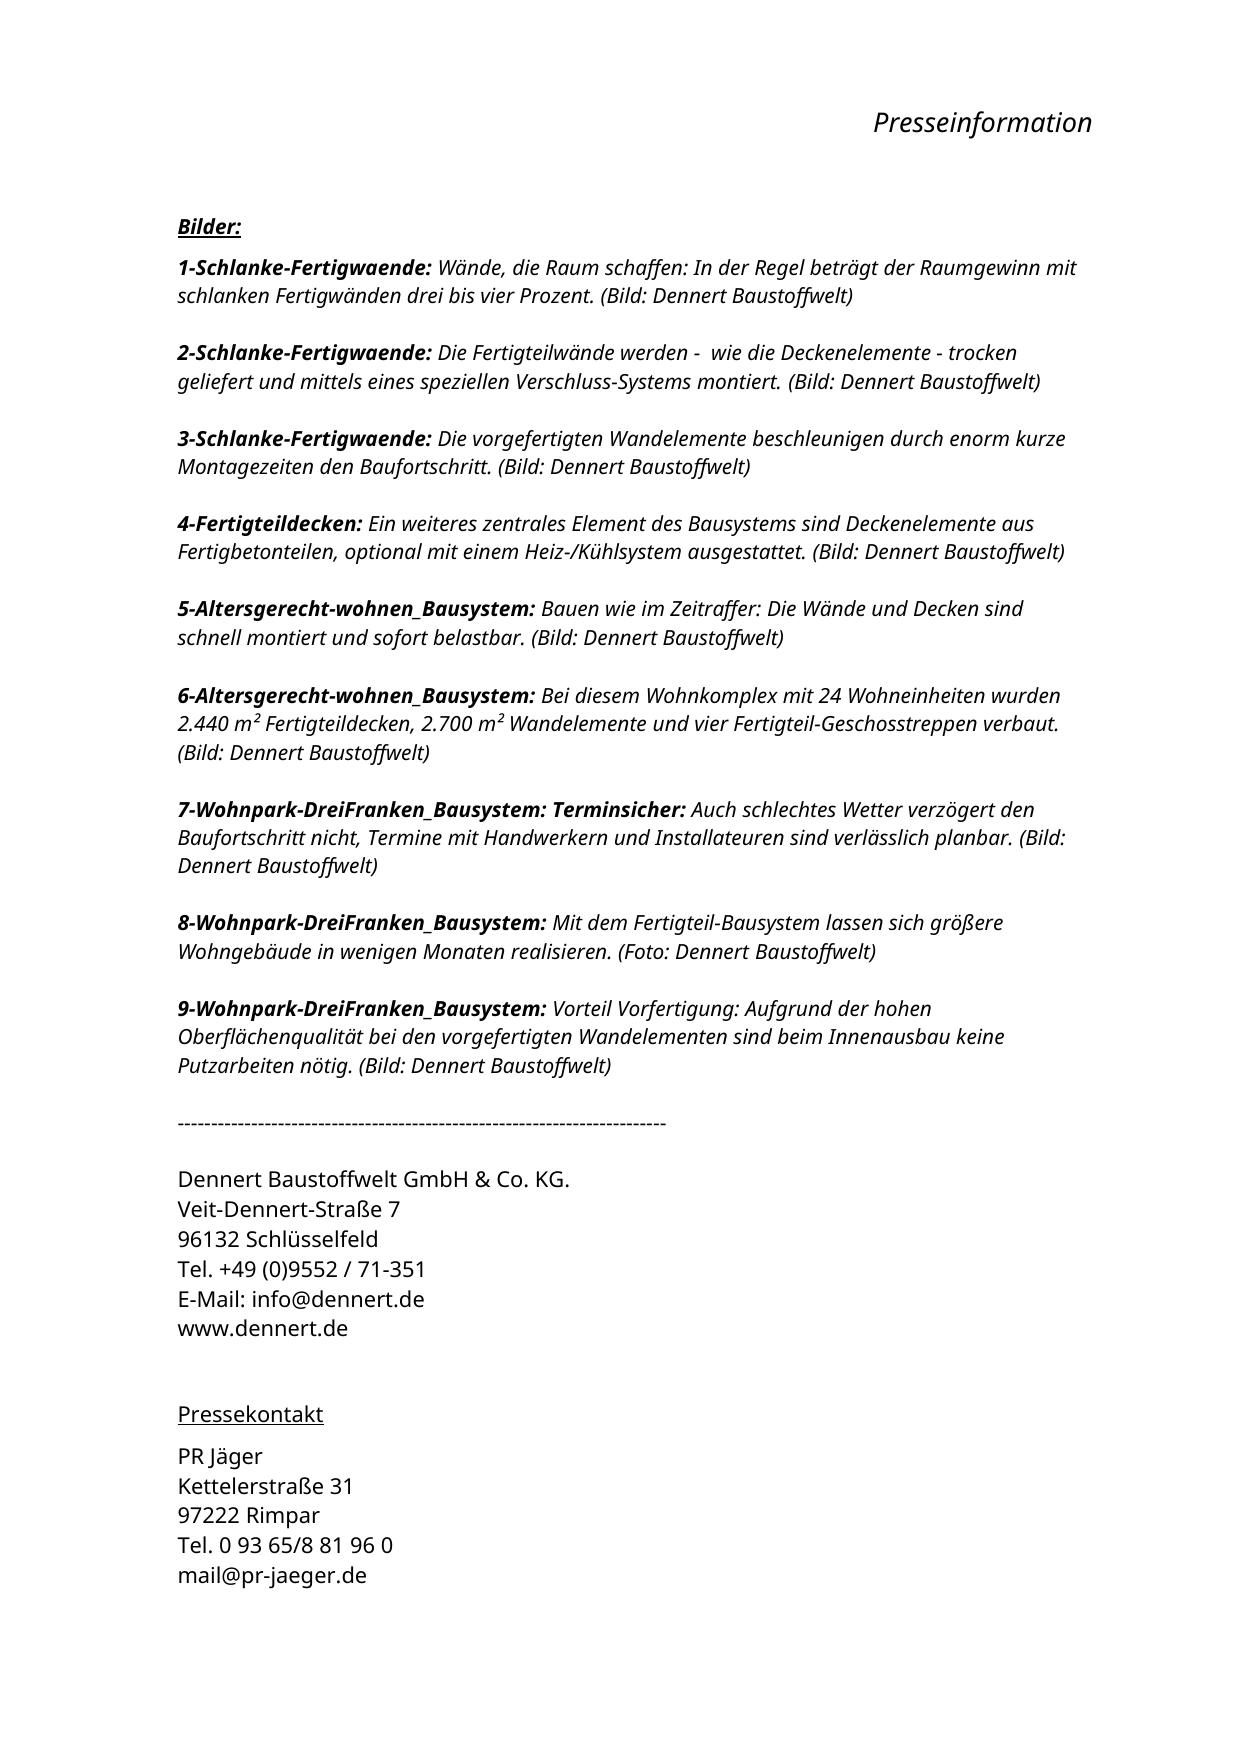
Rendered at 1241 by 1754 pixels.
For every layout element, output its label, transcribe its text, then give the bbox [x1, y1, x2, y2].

text 96132 Schlüsselfeld [177, 1224, 1092, 1254]
text Dennert Baustoffwelt GmbH & Co. KG. [177, 1164, 1092, 1194]
text Veit-Dennert-Straße 7 [177, 1194, 1092, 1224]
text PR Jäger [177, 1441, 1092, 1471]
text 4-Fertigteildecken: Ein weiteres zentrales Element des Bausystems sind Deckenelemente aus Fertigbetonteilen, optional mit einem Heiz-/Kühlsystem ausgestattet. (Bild: Dennert Baustoffwelt) [177, 509, 1092, 566]
text 2-Schlanke-Fertigwaende: Die Fertigteilwände werden - wie die Deckenelemente - trocken geliefert und mittels eines speziellen Verschluss-Systems montiert. (Bild: Dennert Baustoffwelt) [177, 338, 1092, 395]
text mail@pr-jaeger.de [177, 1560, 1092, 1590]
text Pressekontakt [177, 1398, 1092, 1428]
text Bilder: [177, 212, 1092, 241]
text Kettelerstraße 31 [177, 1471, 1092, 1500]
text 9-Wohnpark-DreiFranken_Bausystem: Vorteil Vorfertigung: Aufgrund der hohen Oberflächenqualität bei den vorgefertigten Wandelementen sind beim Innenausbau keine Putzarbeiten nötig. (Bild: Dennert Baustoffwelt) [177, 994, 1092, 1079]
text 3-Schlanke-Fertigwaende: Die vorgefertigten Wandelemente beschleunigen durch enorm kurze Montagezeiten den Baufortschritt. (Bild: Dennert Baustoffwelt) [177, 424, 1092, 481]
text 5-Altersgerecht-wohnen_Bausystem: Bauen wie im Zeitraffer: Die Wände und Decken sind schnell montiert und sofort belastbar. (Bild: Dennert Baustoffwelt) [177, 594, 1092, 651]
text E-Mail: info@dennert.de [177, 1284, 1092, 1313]
text 8-Wohnpark-DreiFranken_Bausystem: Mit dem Fertigteil-Bausystem lassen sich größere Wohngebäude in wenigen Monaten realisieren. (Foto: Dennert Baustoffwelt) [177, 908, 1092, 965]
text Tel. +49 (0)9552 / 71-351 [177, 1254, 1092, 1284]
text www.dennert.de [177, 1313, 1092, 1343]
text 6-Altersgerecht-wohnen_Bausystem: Bei diesem Wohnkomplex mit 24 Wohneinheiten wurden 2.440 m² Fertigteildecken, 2.700 m² Wandelemente und vier Fertigteil-Geschosstreppen verbaut. (Bild: Dennert Baustoffwelt) [177, 681, 1092, 766]
text Tel. 0 93 65/8 81 96 0 [177, 1530, 1092, 1560]
text 7-Wohnpark-DreiFranken_Bausystem: Terminsicher: Auch schlechtes Wetter verzögert den Baufortschritt nicht, Termine mit Handwerkern und Installateuren sind verlässlich planbar. (Bild: Dennert Baustoffwelt) [177, 795, 1092, 880]
text ------------------------------------------------------------------------- [177, 1108, 1092, 1136]
text 97222 Rimpar [177, 1500, 1092, 1530]
text 1-Schlanke-Fertigwaende: Wände, die Raum schaffen: In der Regel beträgt der Raumgewinn mit schlanken Fertigwänden drei bis vier Prozent. (Bild: Dennert Baustoffwelt) [177, 253, 1092, 310]
